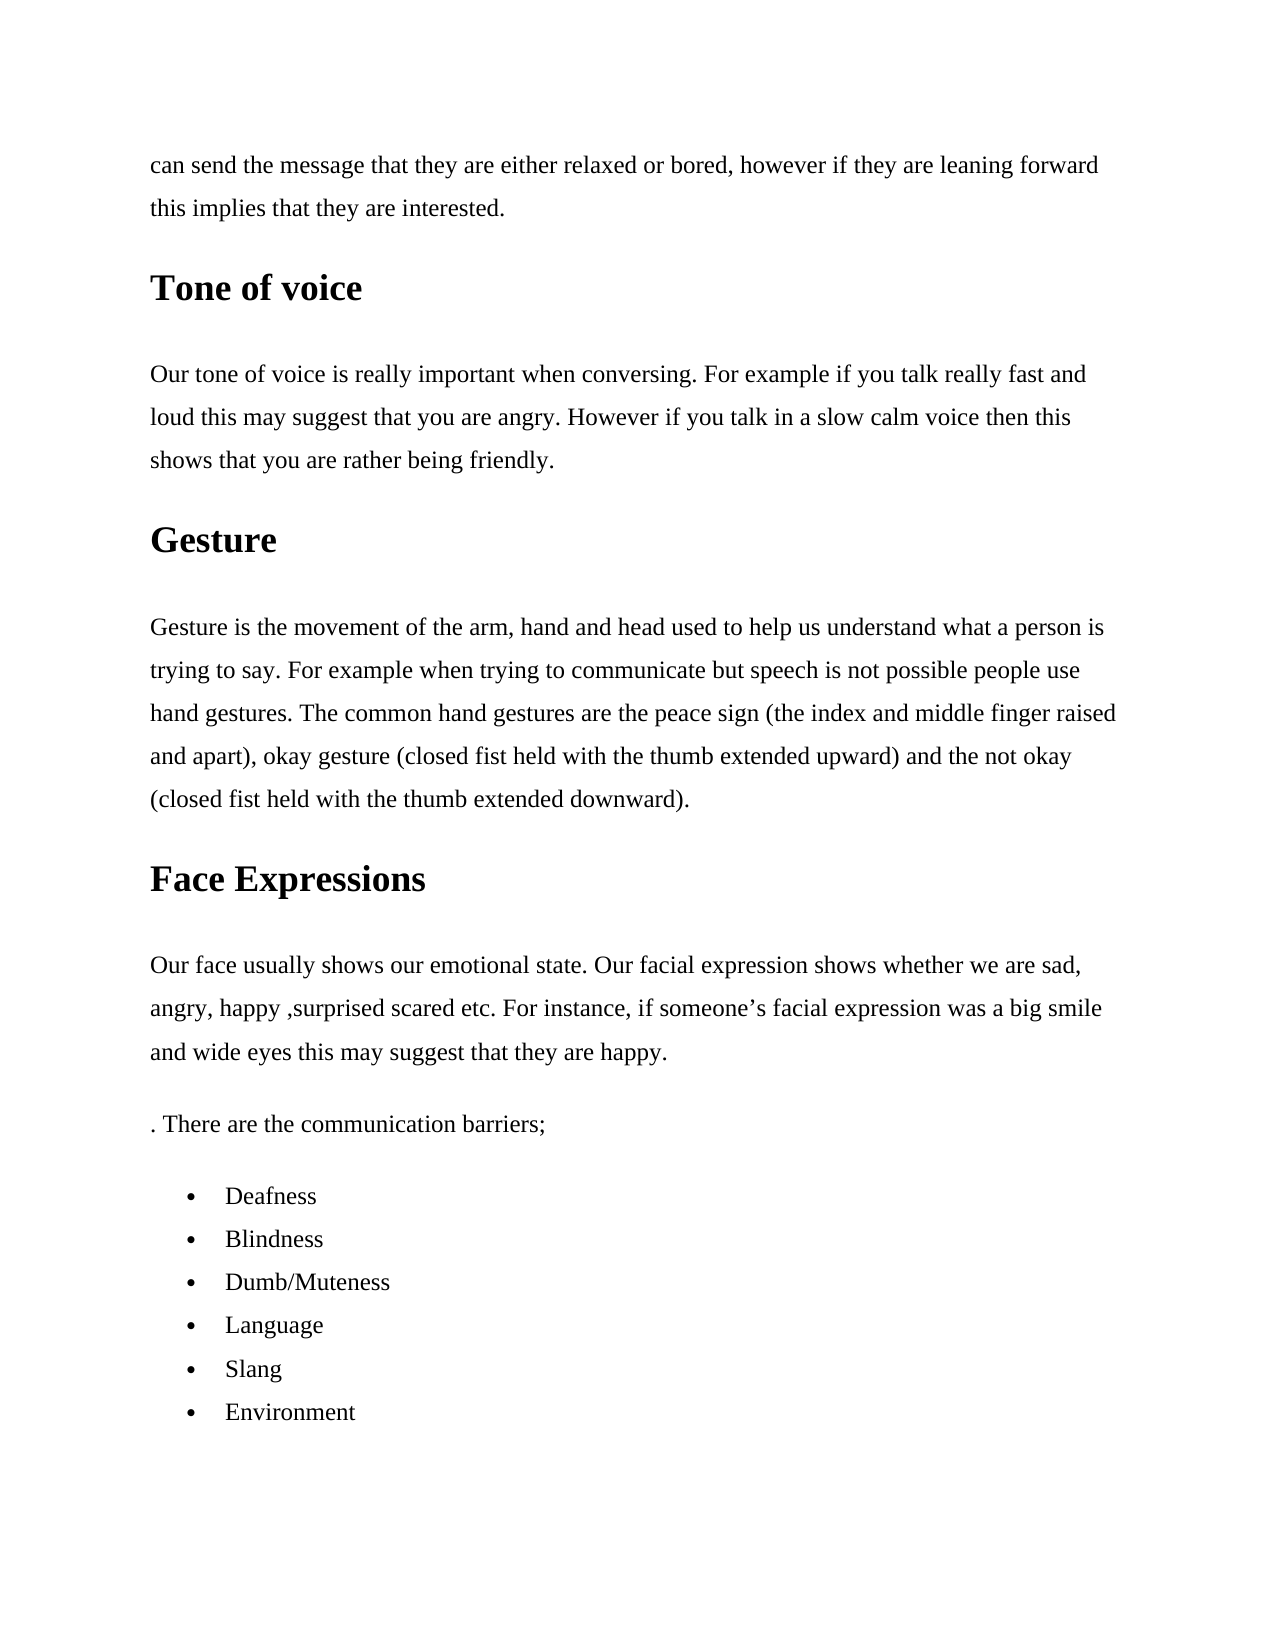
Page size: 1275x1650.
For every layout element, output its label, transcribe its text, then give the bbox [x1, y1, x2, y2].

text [150, 150, 1125, 222]
list Environment [187, 1397, 1125, 1426]
text Our face usually shows our emotional state. Our facial expression shows whether we are sad, angry, happy ,surprised scared etc. For instance, if someone’s facial expression was a big smile and wide eyes this may suggest that they are happy. [150, 950, 1125, 1065]
list Slang [187, 1354, 1125, 1382]
text Gesture is the movement of the arm, hand and head used to help us understand what a person is trying to say. For example when trying to communicate but speech is not possible people use hand gestures. The common hand gestures are the peace sign (the index and middle finger raised and apart), okay gesture (closed fist held with the thumb extended upward) and the not okay (closed fist held with the thumb extended downward). [150, 612, 1125, 813]
list Dumb/Muteness [187, 1267, 1125, 1296]
list Blindness [187, 1224, 1125, 1253]
list Language [187, 1311, 1125, 1339]
text . There are the communication barriers; [150, 1109, 1125, 1138]
text Our tone of voice is really important when conversing. For example if you talk really fast and loud this may suggest that you are angry. However if you talk in a slow calm voice then this shows that you are rather being friendly. [150, 359, 1125, 474]
list Deafness [187, 1181, 1125, 1210]
text Face Expressions [150, 856, 1125, 899]
text Gesture [150, 518, 1125, 561]
text Tone of voice [150, 265, 1125, 308]
